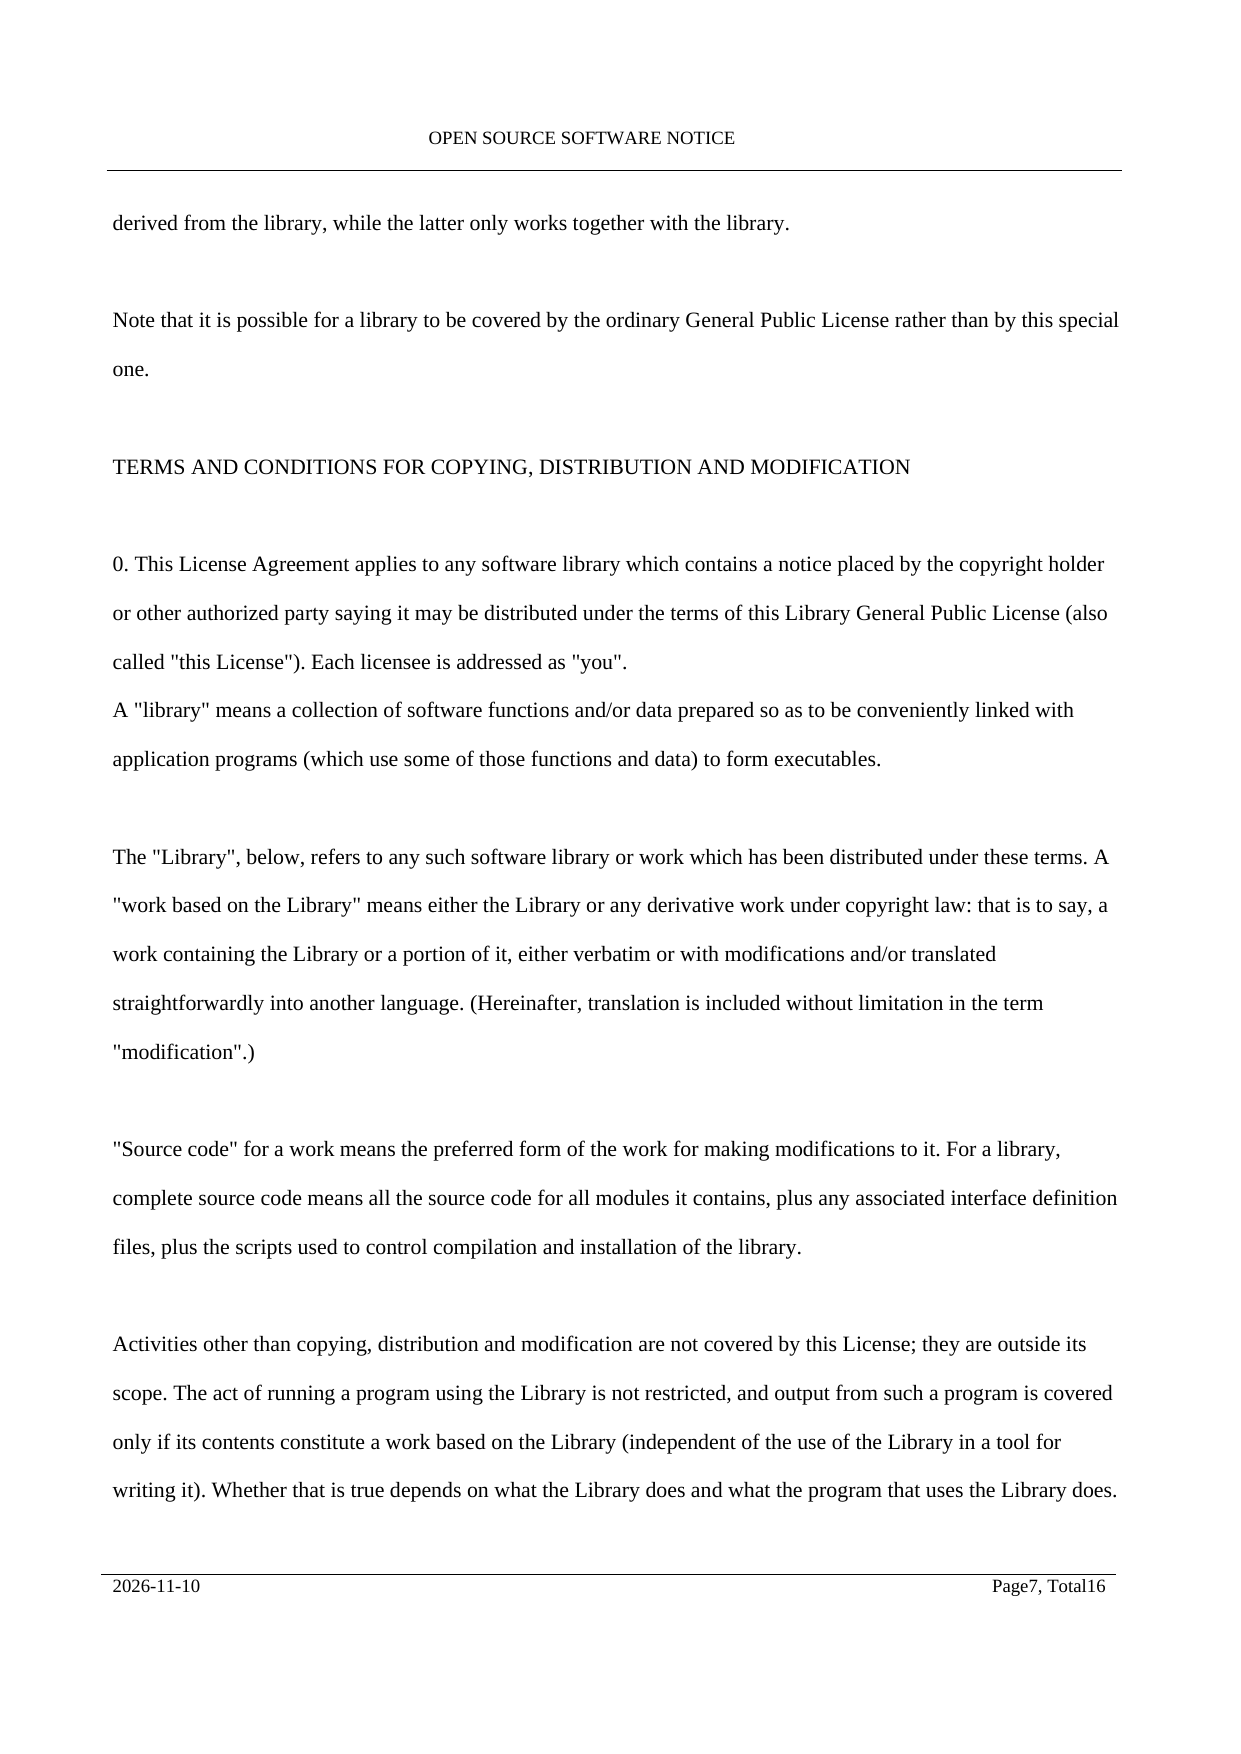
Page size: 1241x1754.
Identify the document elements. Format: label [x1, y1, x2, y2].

text [112, 206, 1128, 1506]
